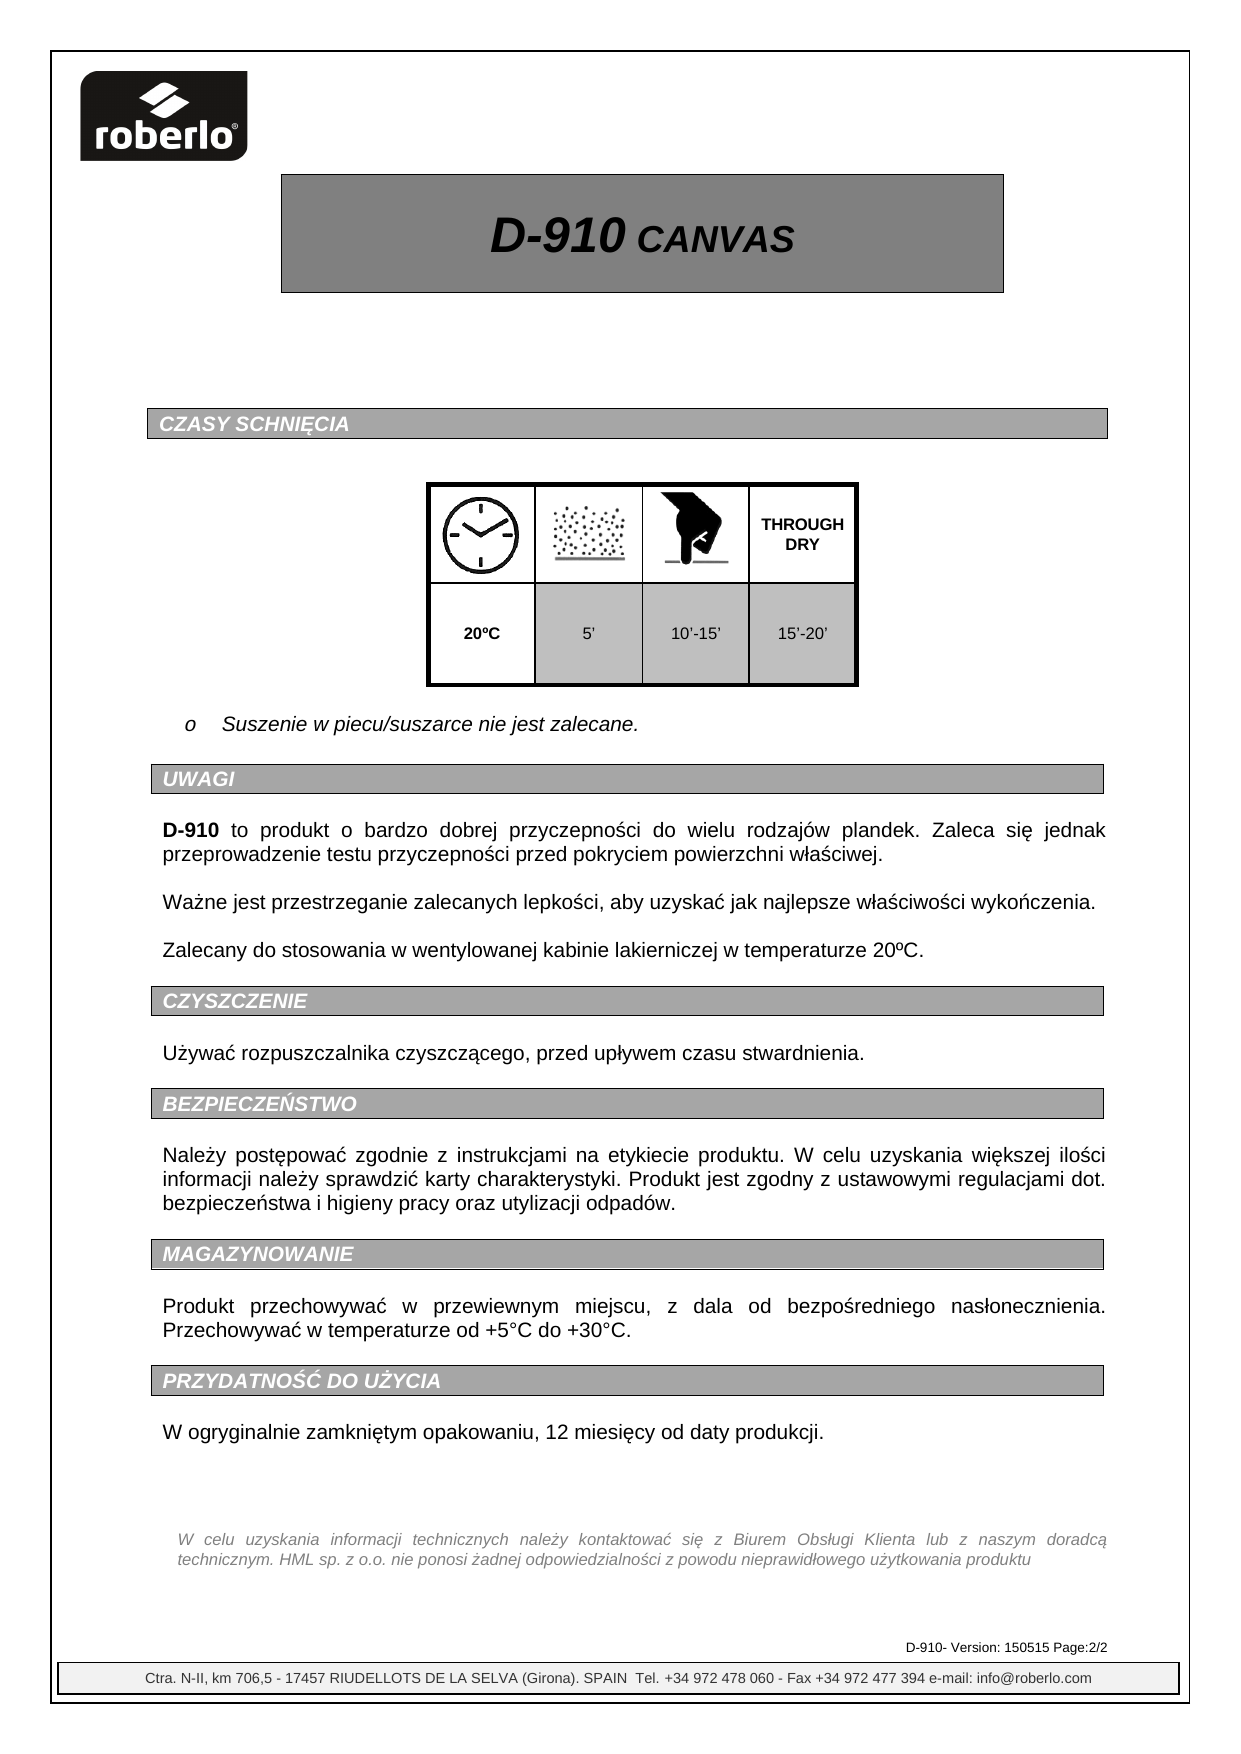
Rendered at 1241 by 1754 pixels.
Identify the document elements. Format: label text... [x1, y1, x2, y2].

table_header THROUGH DRY [750, 487, 854, 582]
table_header [536, 487, 642, 582]
table_header CZASY SCHNIĘCIA [148, 409, 1107, 438]
table_cell 10’-15’ [643, 584, 748, 683]
table_header CZYSZCZENIE [152, 987, 1103, 1015]
table_header [643, 487, 748, 582]
text Należy postępować zgodnie z instrukcjami na etykiecie produktu. W celu uzyskania większej ilości informacji należy sprawdzić karty charakterystyki. Produkt jest zgodny z ustawowymi regulacjami dot. bezpieczeństwa i higieny pracy oraz utylizacji odpadów. [162, 1143, 1107, 1215]
table_header BEZPIECZEŃSTWO [152, 1089, 1103, 1118]
picture [441, 494, 522, 575]
picture [657, 489, 734, 580]
table_cell 20ºC [431, 584, 534, 683]
table_header [431, 487, 534, 582]
table_header UWAGI [152, 765, 1103, 793]
text W ogryginalnie zamkniętym opakowaniu, 12 miesięcy od daty produkcji. [162, 1420, 856, 1444]
picture [80, 71, 248, 161]
list Suszenie w piecu/suszarce nie jest zalecane. [184, 711, 1181, 737]
table_cell 5’ [536, 584, 642, 683]
text Zalecany do stosowania w wentylowanej kabinie lakierniczej w temperaturze 20ºC. [162, 938, 1107, 962]
picture [550, 490, 627, 579]
table_header MAGAZYNOWANIE [152, 1240, 1103, 1268]
text Używać rozpuszczalnika czyszczącego, przed upływem czasu stwardnienia. [162, 1040, 1107, 1064]
table_cell 15’-20’ [750, 584, 854, 683]
table_header PRZYDATNOŚĆ DO UŻYCIA [152, 1366, 1103, 1395]
text Produkt przechowywać w przewiewnym miejscu, z dala od bezpośredniego nasłonecznienia. Przechowywać w temperaturze od +5°C do +30°C. [162, 1293, 1107, 1341]
text W celu uzyskania informacji technicznych należy kontaktować się z Biurem Obsługi Klienta lub z naszym doradcą technicznym. HML sp. z o.o. nie ponosi żadnej odpowiedzialności z powodu nieprawidłowego użytkowania produktu [177, 1530, 1107, 1568]
text D-910 to produkt o bardzo dobrej przyczepności do wielu rodzajów plandek. Zaleca się jednak przeprowadzenie testu przyczepności przed pokryciem powierzchni właściwej. [162, 818, 1107, 866]
text Ważne jest przestrzeganie zalecanych lepkości, aby uzyskać jak najlepsze właściwości wykończenia. [162, 890, 1107, 914]
